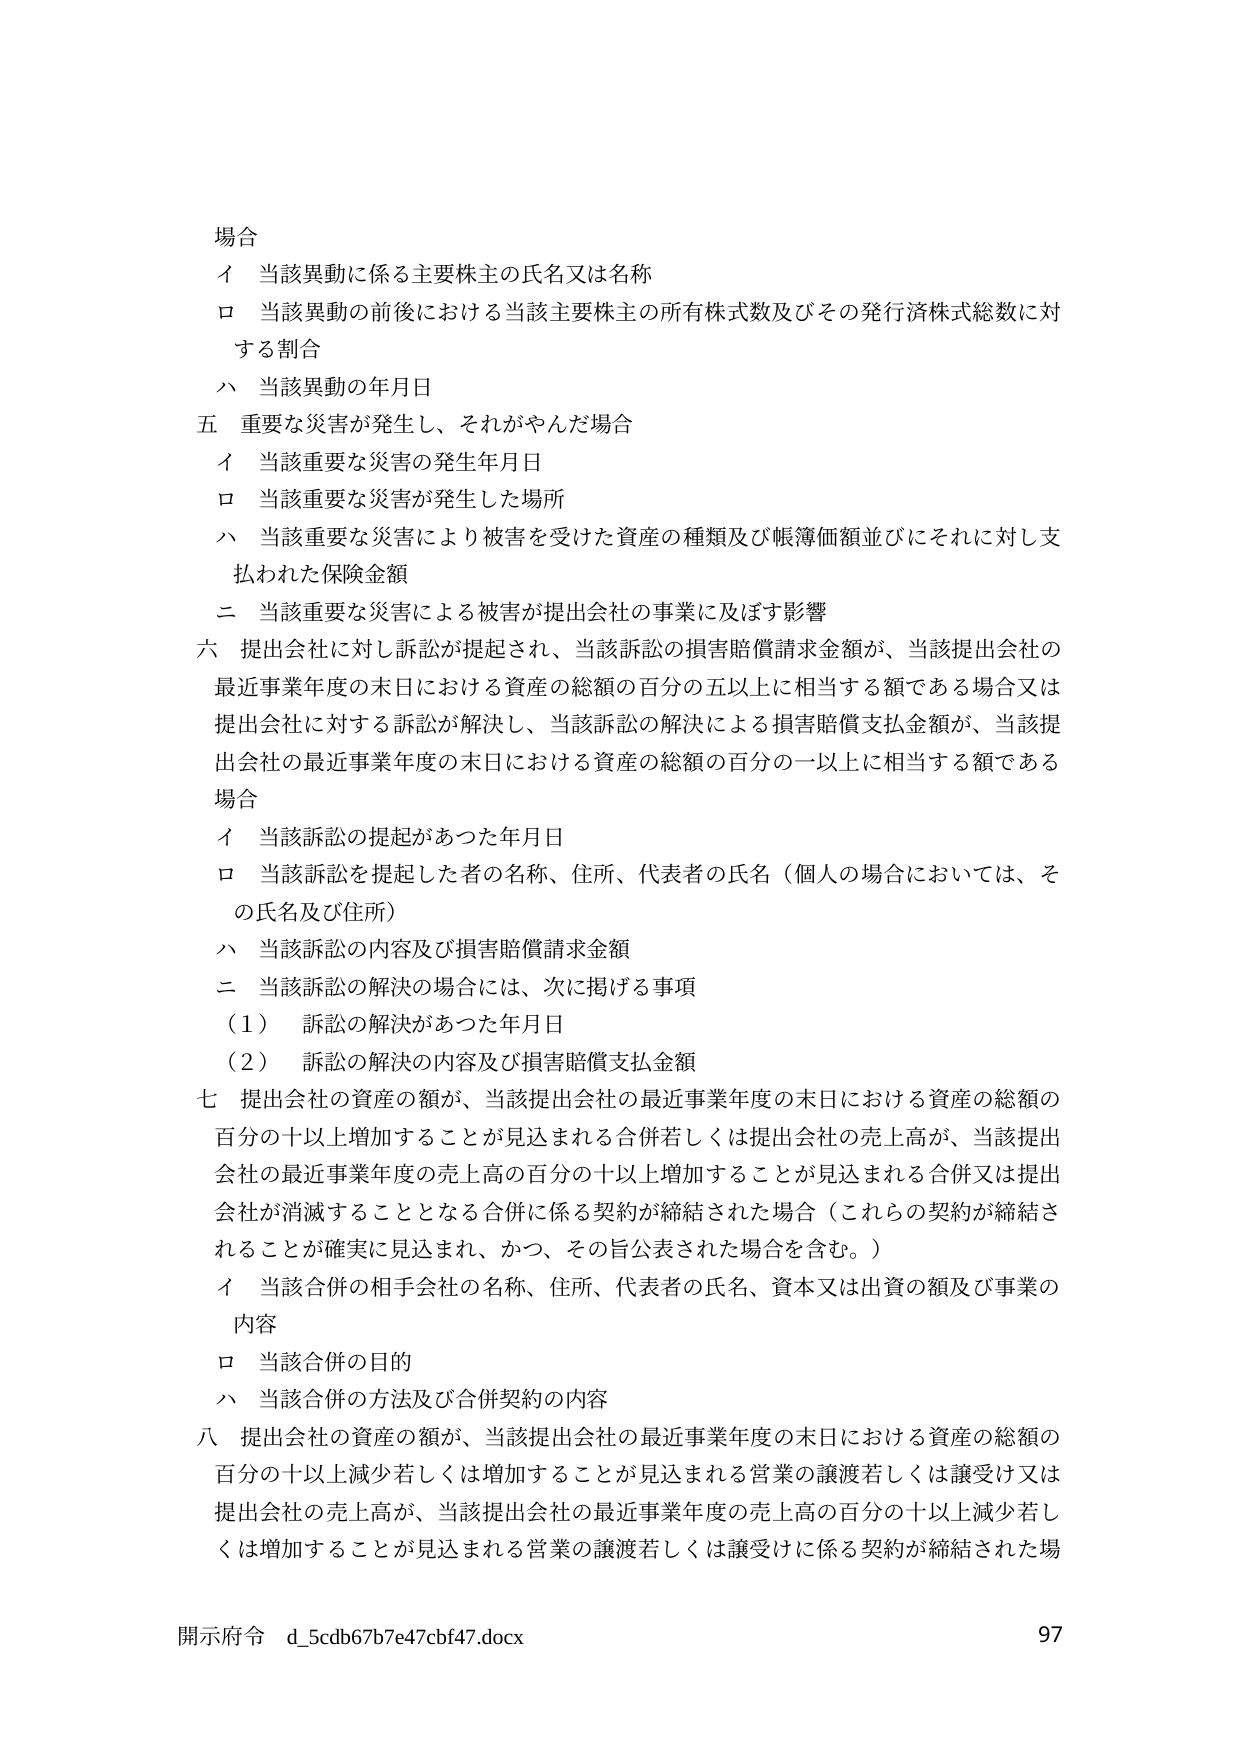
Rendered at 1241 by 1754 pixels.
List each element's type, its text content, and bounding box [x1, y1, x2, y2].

text イ 当該異動に係る主要株主の氏名又は名称 [215, 254, 1063, 292]
text 六 提出会社に対し訴訟が提起され、当該訴訟の損害賠償請求金額が、当該提出会社の最近事業年度の末日における資産の総額の百分の五以上に相当する額である場合又は提出会社に対する訴訟が解決し、当該訴訟の解決による損害賠償支払金額が、当該提出会社の最近事業年度の末日における資産の総額の百分の一以上に相当する額である場合 [196, 629, 1063, 817]
text ハ 当該重要な災害により被害を受けた資産の種類及び帳簿価額並びにそれに対し支払われた保険金額 [215, 517, 1063, 592]
text （１） 訴訟の解決があつた年月日 [215, 1004, 1063, 1042]
text ハ 当該訴訟の内容及び損害賠償請求金額 [215, 929, 1063, 967]
text イ 当該合併の相手会社の名称、住所、代表者の氏名、資本又は出資の額及び事業の内容 [215, 1267, 1063, 1342]
text ハ 当該合併の方法及び合併契約の内容 [215, 1379, 1063, 1417]
text 五 重要な災害が発生し、それがやんだ場合 [196, 404, 1063, 442]
text ハ 当該異動の年月日 [215, 367, 1063, 404]
text イ 当該訴訟の提起があつた年月日 [215, 817, 1063, 854]
text ロ 当該合併の目的 [215, 1342, 1063, 1379]
text ロ 当該異動の前後における当該主要株主の所有株式数及びその発行済株式総数に対する割合 [215, 292, 1063, 367]
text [196, 217, 1063, 254]
text ロ 当該重要な災害が発生した場所 [215, 479, 1063, 517]
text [196, 1417, 1063, 1567]
text イ 当該重要な災害の発生年月日 [215, 442, 1063, 479]
text ロ 当該訴訟を提起した者の名称、住所、代表者の氏名（個人の場合においては、その氏名及び住所） [215, 854, 1063, 929]
text ニ 当該訴訟の解決の場合には、次に掲げる事項 [215, 967, 1063, 1004]
text ニ 当該重要な災害による被害が提出会社の事業に及ぼす影響 [215, 592, 1063, 629]
text （２） 訴訟の解決の内容及び損害賠償支払金額 [215, 1042, 1063, 1079]
text 七 提出会社の資産の額が、当該提出会社の最近事業年度の末日における資産の総額の百分の十以上増加することが見込まれる合併若しくは提出会社の売上高が、当該提出会社の最近事業年度の売上高の百分の十以上増加することが見込まれる合併又は提出会社が消滅することとなる合併に係る契約が締結された場合（これらの契約が締結されることが確実に見込まれ、かつ、その旨公表された場合を含む。） [196, 1079, 1063, 1267]
